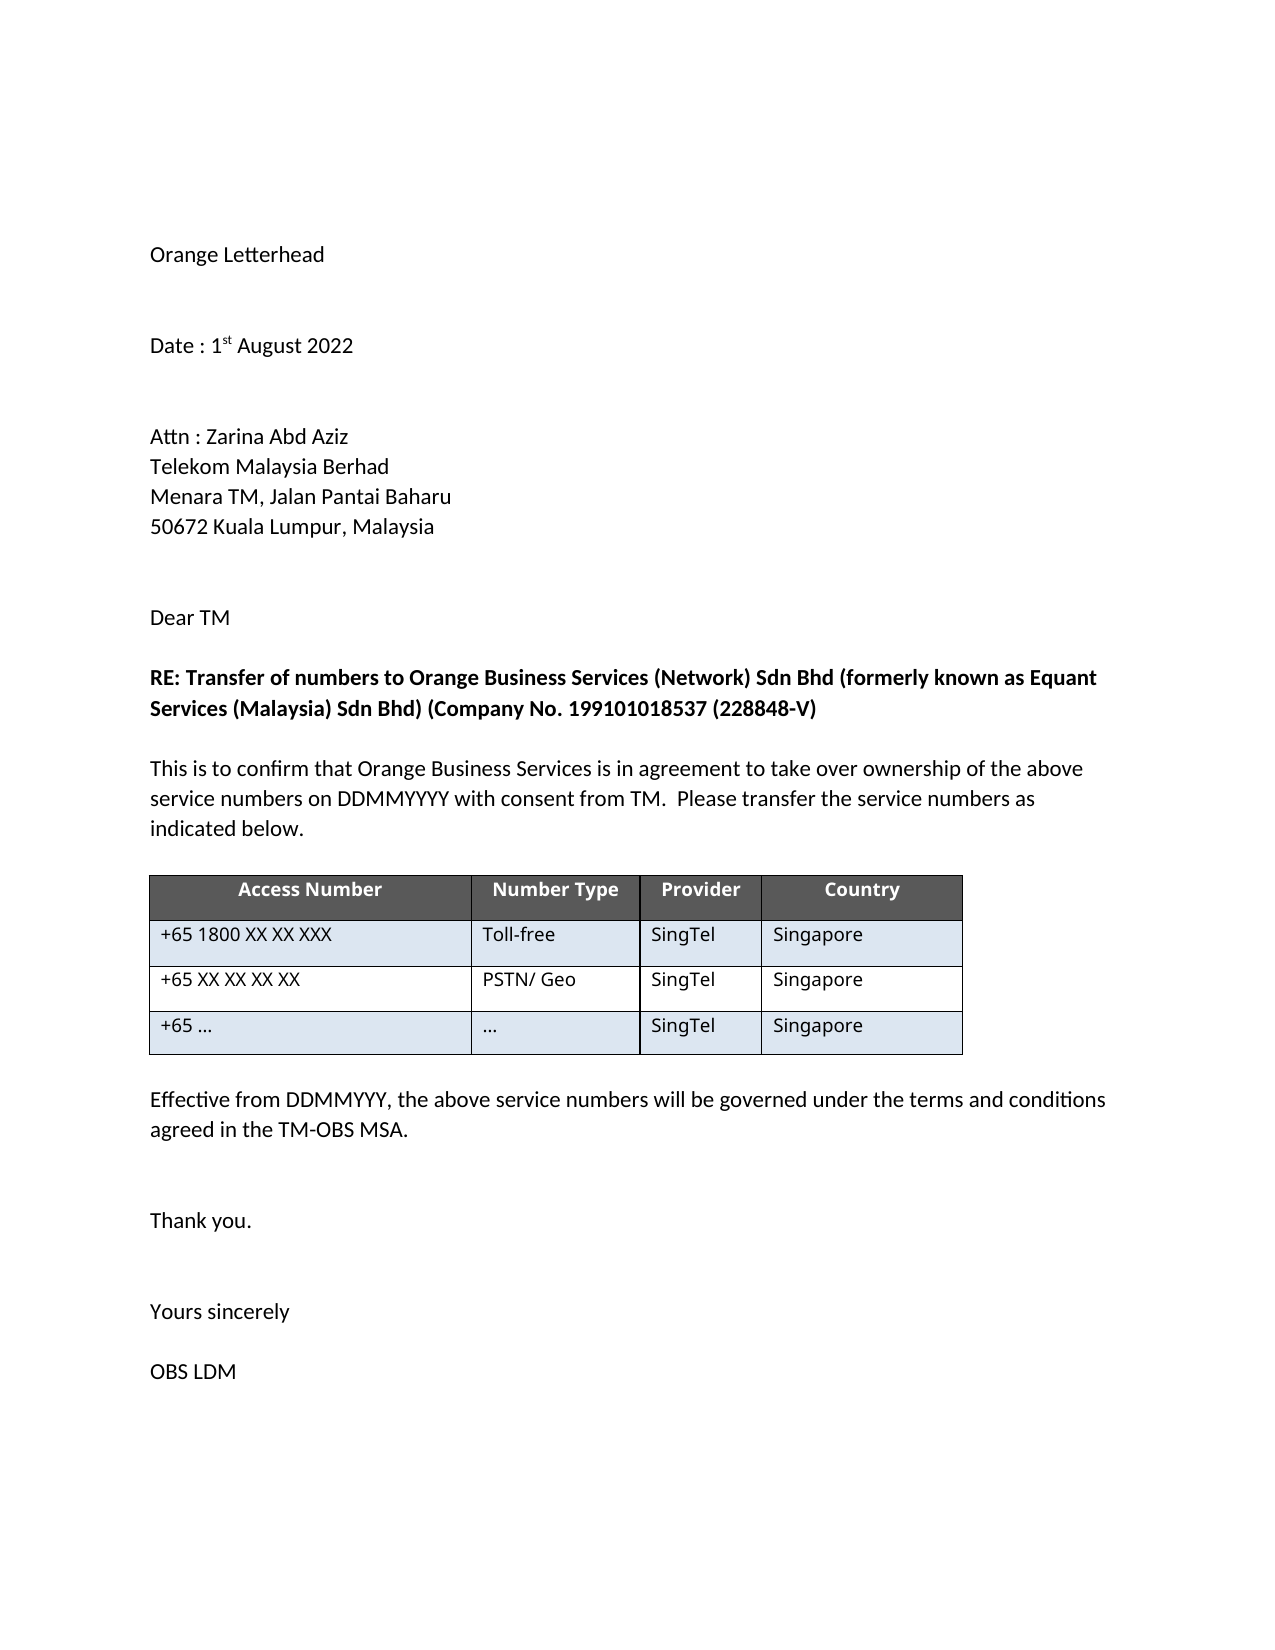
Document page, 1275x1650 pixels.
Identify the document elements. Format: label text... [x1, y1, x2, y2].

table_cell +65 1800 XX XX XXX [150, 921, 471, 966]
text Dear TM [150, 603, 1125, 631]
text Telekom Malaysia Berhad [150, 452, 1125, 480]
text This is to confirm that Orange Business Services is in agreement to take over ownership of the above service numbers on DDMMYYYY with consent from TM. Please transfer the service numbers as indicated below. [150, 754, 1125, 843]
text Effective from DDMMYYY, the above service numbers will be governed under the terms and conditions agreed in the TM-OBS MSA. [150, 1085, 1125, 1144]
text Yours sincerely [150, 1297, 1125, 1325]
table_cell +65 … [150, 1012, 471, 1054]
table_cell Singapore [762, 921, 962, 966]
text Date : 1st August 2022 [150, 331, 1125, 359]
text 50672 Kuala Lumpur, Malaysia [150, 512, 1125, 541]
table_cell SingTel [641, 1012, 761, 1054]
text Menara TM, Jalan Pantai Baharu [150, 482, 1125, 510]
table_cell +65 XX XX XX XX [150, 967, 471, 1011]
table_cell Singapore [762, 1012, 962, 1054]
text Attn : Zarina Abd Aziz [150, 422, 1125, 450]
table_cell Singapore [762, 967, 962, 1011]
table_header Number Type [472, 876, 639, 920]
table_header Country [762, 876, 962, 920]
text Orange Letterhead [150, 241, 1125, 269]
text Thank you. [150, 1206, 1125, 1234]
text RE: Transfer of numbers to Orange Business Services (Network) Sdn Bhd (formerly known as Equant Services (Malaysia) Sdn Bhd) (Company No. 199101018537 (228848-V) [150, 663, 1125, 722]
text OBS LDM [150, 1357, 1125, 1385]
table_cell … [472, 1012, 639, 1054]
table_header Access Number [150, 876, 471, 920]
table_header Provider [641, 876, 761, 920]
table_cell SingTel [641, 967, 761, 1011]
table_cell PSTN/ Geo [472, 967, 639, 1011]
table_cell Toll-free [472, 921, 639, 966]
table_cell SingTel [641, 921, 761, 966]
